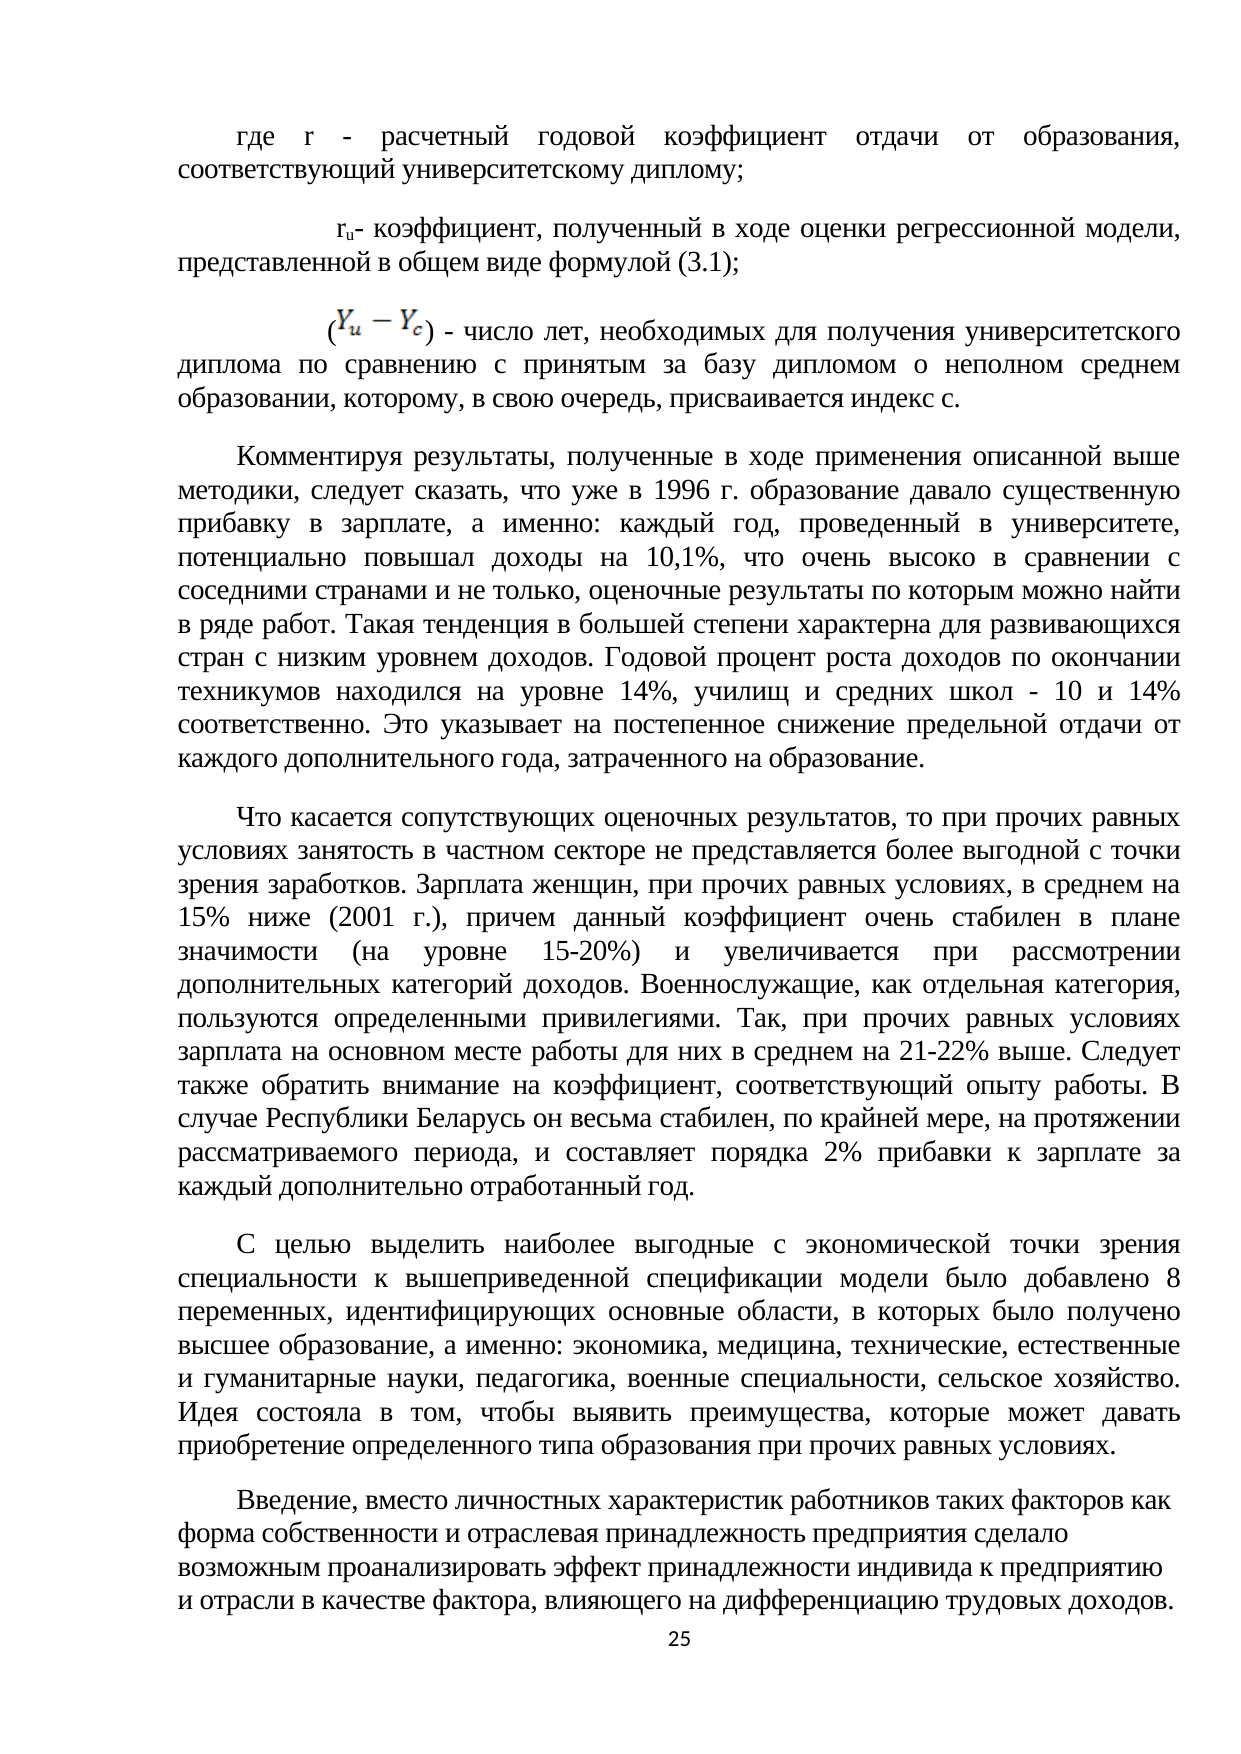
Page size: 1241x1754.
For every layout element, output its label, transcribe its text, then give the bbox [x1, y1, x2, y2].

text () - число лет, необходимых для получения университетского диплома по сравнению с принятым за базу дипломом о неполном среднем образовании, которому, в свою очередь, присваивается индекс с. [177, 302, 1181, 413]
text Что касается сопутствующих оценочных результатов, то при прочих равных условиях занятость в частном секторе не представляется более выгодной с точки зрения заработков. Зарплата женщин, при прочих равных условиях, в среднем на 15% ниже (2001 г.), причем данный коэффициент очень стабилен в плане значимости (на уровне 15-20%) и увеличивается при рассмотрении дополнительных категорий доходов. Военнослужащие, как отдельная категория, пользуются определенными привилегиями. Так, при прочих равных условиях зарплата на основном месте работы для них в среднем на 21-22% выше. Следует также обратить внимание на коэффициент, соответствующий опыту работы. В случае Республики Беларусь он весьма стабилен, по крайней мере, на протяжении рассматриваемого периода, и составляет порядка 2% прибавки к зарплате за каждый дополнительно отработанный год. [177, 799, 1181, 1201]
text Комментируя результаты, полученные в ходе применения описанной выше методики, следует сказать, что уже в 1996 г. образование давало существенную прибавку в зарплате, а именно: каждый год, проведенный в университете, потенциально повышал доходы на 10,1%, что очень высоко в сравнении с соседними странами и не только, оценочные результаты по которым можно найти в ряде работ. Такая тенденция в большей степени характерна для развивающихся стран с низким уровнем доходов. Годовой процент роста доходов по окончании техникумов находился на уровне 14%, училищ и средних школ - 10 и 14% соответственно. Это указывает на постепенное снижение предельной отдачи от каждого дополнительного года, затраченного на образование. [177, 438, 1181, 774]
picture [336, 302, 425, 340]
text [177, 1482, 1178, 1616]
text ru- коэффициент, полученный в ходе оценки регрессионной модели, представленной в общем виде формулой (3.1); [177, 210, 1181, 277]
text где r - расчетный годовой коэффициент отдачи от образования, соответствующий университетскому диплому; [177, 118, 1181, 185]
text С целью выделить наиболее выгодные с экономической точки зрения специальности к вышеприведенной спецификации модели было добавлено 8 переменных, идентифицирующих основные области, в которых было получено высшее образование, а именно: экономика, медицина, технические, естественные и гуманитарные науки, педагогика, военные специальности, сельское хозяйство. Идея состояла в том, чтобы выявить преимущества, которые может давать приобретение определенного типа образования при прочих равных условиях. [177, 1226, 1181, 1461]
